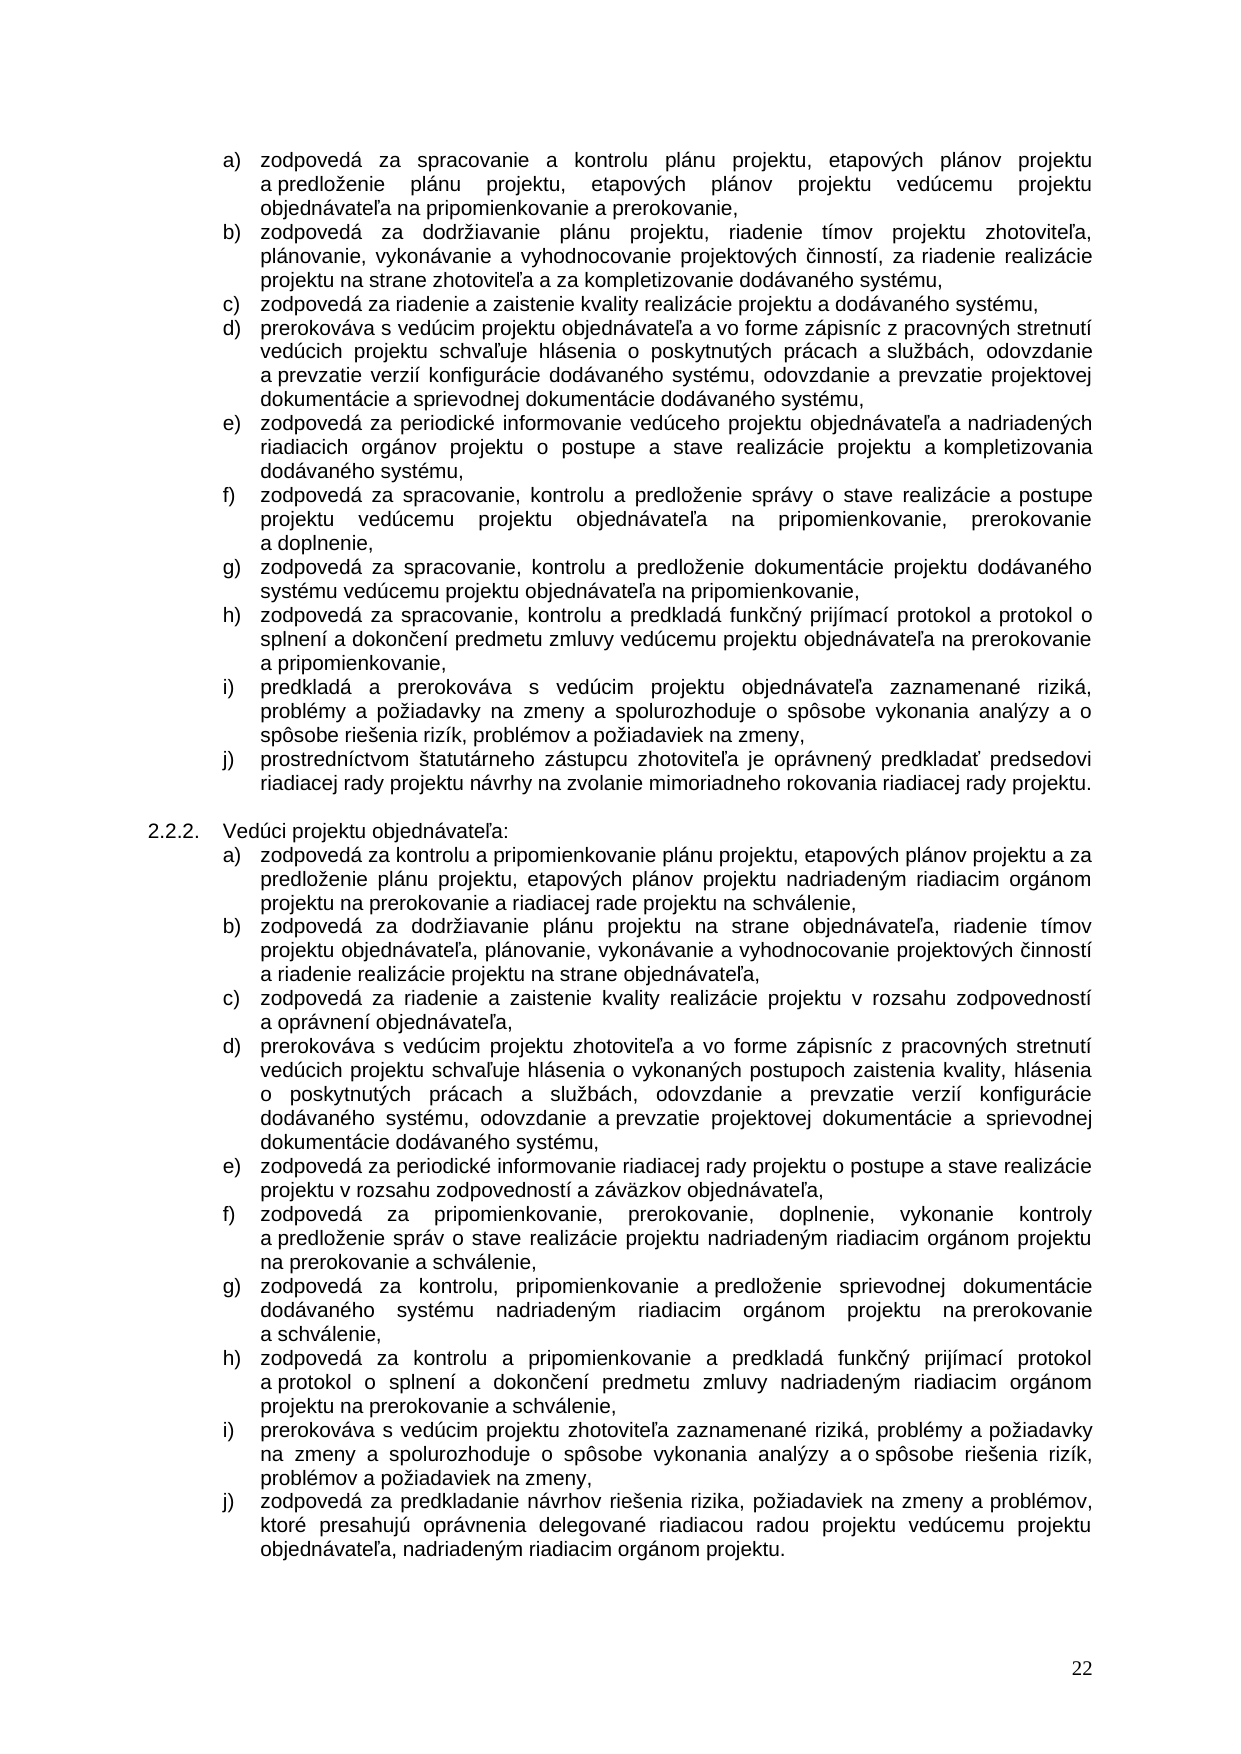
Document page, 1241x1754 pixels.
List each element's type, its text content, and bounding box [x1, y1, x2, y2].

list zodpovedá za spracovanie, kontrolu a predkladá funkčný prijímací protokol a protokol o splnení a dokončení predmetu zmluvy vedúcemu projektu objednávateľa na prerokovanie a pripomienkovanie, [223, 603, 1093, 675]
list zodpovedá za predkladanie návrhov riešenia rizika, požiadaviek na zmeny a problémov, ktoré presahujú oprávnenia delegované riadiacou radou projektu vedúcemu projektu objednávateľa, nadriadeným riadiacim orgánom projektu. [223, 1489, 1093, 1561]
list zodpovedá za riadenie a zaistenie kvality realizácie projektu a dodávaného systému, [223, 291, 1093, 315]
list Vedúci projektu objednávateľa: [148, 818, 1093, 842]
list zodpovedá za spracovanie, kontrolu a predloženie správy o stave realizácie a postupe projektu vedúcemu projektu objednávateľa na pripomienkovanie, prerokovanie a doplnenie, [223, 483, 1093, 555]
list prostredníctvom štatutárneho zástupcu zhotoviteľa je oprávnený predkladať predsedovi riadiacej rady projektu návrhy na zvolanie mimoriadneho rokovania riadiacej rady projektu. [223, 747, 1093, 794]
list prerokováva s vedúcim projektu objednávateľa a vo forme zápisníc z pracovných stretnutí vedúcich projektu schvaľuje hlásenia o poskytnutých prácach a službách, odovzdanie a prevzatie verzií konfigurácie dodávaného systému, odovzdanie a prevzatie projektovej dokumentácie a sprievodnej dokumentácie dodávaného systému, [223, 315, 1093, 411]
list zodpovedá za kontrolu a pripomienkovanie plánu projektu, etapových plánov projektu a za predloženie plánu projektu, etapových plánov projektu nadriadeným riadiacim orgánom projektu na prerokovanie a riadiacej rade projektu na schválenie, [223, 842, 1093, 914]
list zodpovedá za riadenie a zaistenie kvality realizácie projektu v rozsahu zodpovedností a oprávnení objednávateľa, [223, 986, 1093, 1034]
list zodpovedá za periodické informovanie riadiacej rady projektu o postupe a stave realizácie projektu v rozsahu zodpovedností a záväzkov objednávateľa, [223, 1154, 1093, 1202]
list zodpovedá za dodržiavanie plánu projektu, riadenie tímov projektu zhotoviteľa, plánovanie, vykonávanie a vyhodnocovanie projektových činností, za riadenie realizácie projektu na strane zhotoviteľa a za kompletizovanie dodávaného systému, [223, 219, 1093, 291]
list zodpovedá za kontrolu a pripomienkovanie a predkladá funkčný prijímací protokol a protokol o splnení a dokončení predmetu zmluvy nadriadeným riadiacim orgánom projektu na prerokovanie a schválenie, [223, 1346, 1093, 1417]
list zodpovedá za dodržiavanie plánu projektu na strane objednávateľa, riadenie tímov projektu objednávateľa, plánovanie, vykonávanie a vyhodnocovanie projektových činností a riadenie realizácie projektu na strane objednávateľa, [223, 914, 1093, 986]
list prerokováva s vedúcim projektu zhotoviteľa a vo forme zápisníc z pracovných stretnutí vedúcich projektu schvaľuje hlásenia o vykonaných postupoch zaistenia kvality, hlásenia o poskytnutých prácach a službách, odovzdanie a prevzatie verzií konfigurácie dodávaného systému, odovzdanie a prevzatie projektovej dokumentácie a sprievodnej dokumentácie dodávaného systému, [223, 1034, 1093, 1154]
list zodpovedá za kontrolu, pripomienkovanie a predloženie sprievodnej dokumentácie dodávaného systému nadriadeným riadiacim orgánom projektu na prerokovanie a schválenie, [223, 1274, 1093, 1346]
list zodpovedá za pripomienkovanie, prerokovanie, doplnenie, vykonanie kontroly a predloženie správ o stave realizácie projektu nadriadeným riadiacim orgánom projektu na prerokovanie a schválenie, [223, 1202, 1093, 1274]
list zodpovedá za spracovanie a kontrolu plánu projektu, etapových plánov projektu a predloženie plánu projektu, etapových plánov projektu vedúcemu projektu objednávateľa na pripomienkovanie a prerokovanie, [223, 148, 1093, 219]
list predkladá a prerokováva s vedúcim projektu objednávateľa zaznamenané riziká, problémy a požiadavky na zmeny a spolurozhoduje o spôsobe vykonania analýzy a o spôsobe riešenia rizík, problémov a požiadaviek na zmeny, [223, 675, 1093, 747]
list zodpovedá za periodické informovanie vedúceho projektu objednávateľa a nadriadených riadiacich orgánov projektu o postupe a stave realizácie projektu a kompletizovania dodávaného systému, [223, 411, 1093, 483]
list prerokováva s vedúcim projektu zhotoviteľa zaznamenané riziká, problémy a požiadavky na zmeny a spolurozhoduje o spôsobe vykonania analýzy a o spôsobe riešenia rizík, problémov a požiadaviek na zmeny, [223, 1417, 1093, 1489]
list zodpovedá za spracovanie, kontrolu a predloženie dokumentácie projektu dodávaného systému vedúcemu projektu objednávateľa na pripomienkovanie, [223, 555, 1093, 603]
